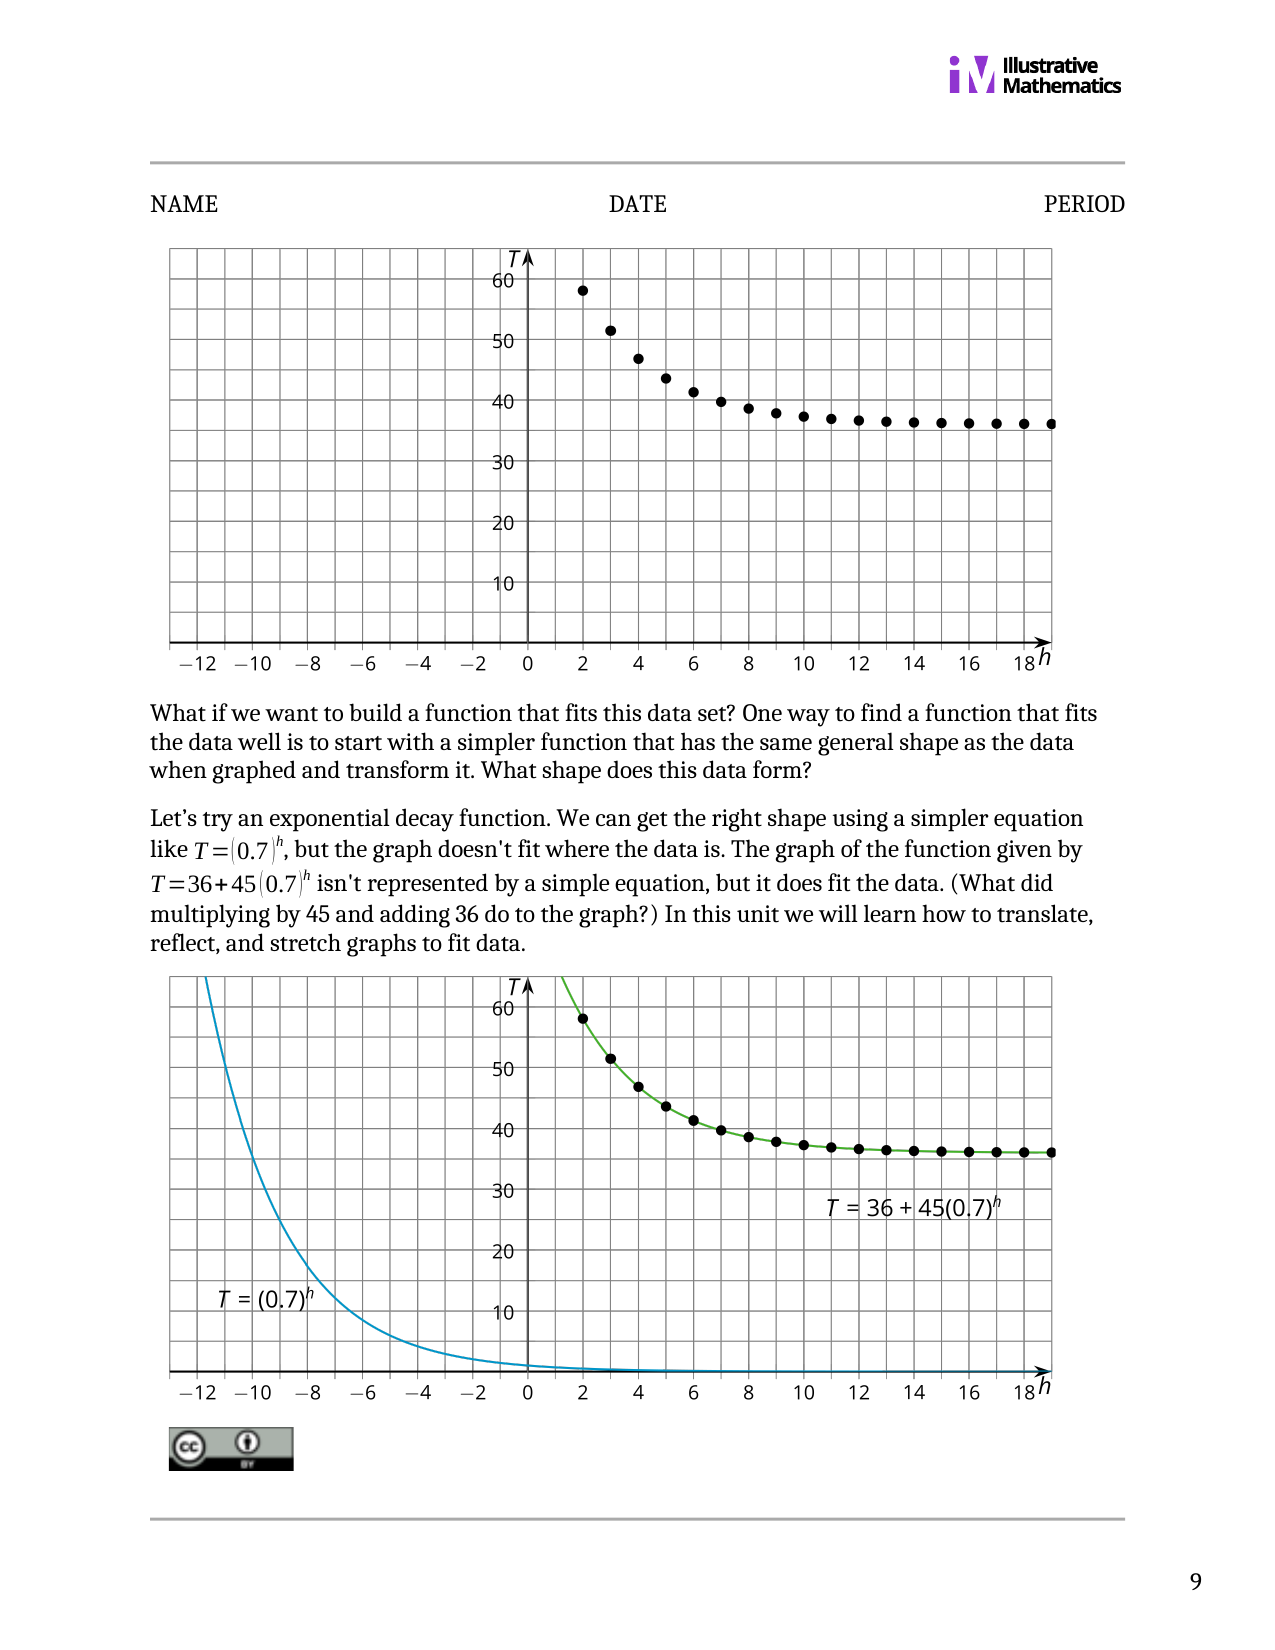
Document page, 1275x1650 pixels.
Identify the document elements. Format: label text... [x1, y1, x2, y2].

text Let’s try an exponential decay function. We can get the right shape using a simpler equation like , but the graph doesn't fit where the data is. The graph of the function given by isn't represented by a simple equation, but it does fit the data. (What did multiplying by 45 and adding 36 do to the graph?) In this unit we will learn how to translate, reflect, and stretch graphs to fit data. [150, 804, 1125, 957]
picture [168, 976, 1056, 1409]
text What if we want to build a function that fits this data set? One way to find a function that fits the data well is to start with a simpler function that has the same general shape as the data when graphed and transform it. What shape does this data form? [150, 699, 1125, 785]
picture [949, 55, 1121, 93]
picture [168, 247, 1056, 680]
picture [168, 1427, 294, 1471]
